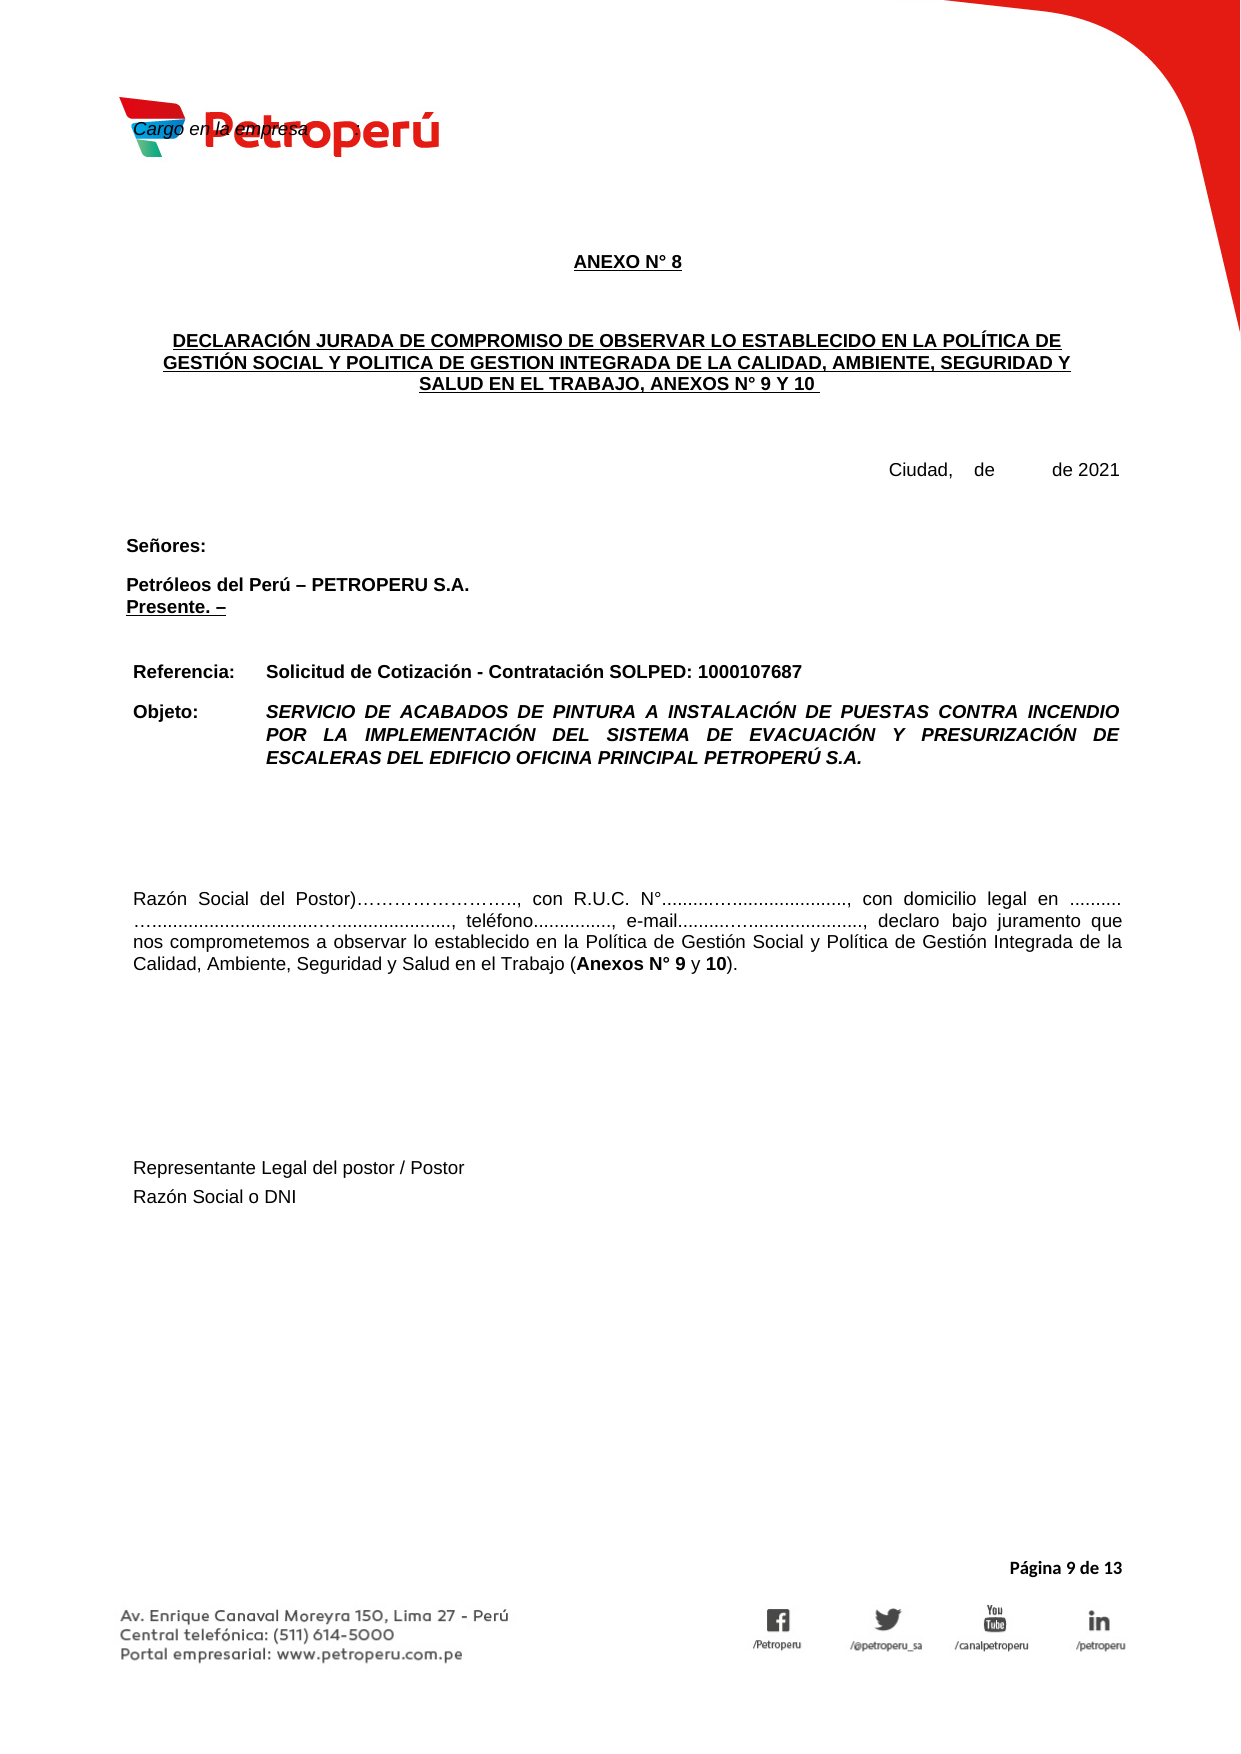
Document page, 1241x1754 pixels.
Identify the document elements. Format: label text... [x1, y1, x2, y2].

text ANEXO N° 8 [133, 251, 1122, 273]
text Razón Social o DNI [133, 1186, 1122, 1208]
text Referencia: Solicitud de Cotización - Contratación SOLPED: 1000107687 [133, 661, 1122, 682]
text DECLARACIÓN JURADA DE COMPROMISO DE OBSERVAR LO ESTABLECIDO EN LA POLÍTICA DE GESTIÓN SOCIAL Y POLITICA DE GESTION INTEGRADA DE LA CALIDAD, AMBIENTE, SEGURIDAD Y SALUD EN EL TRABAJO, ANEXOS N° 9 Y 10 [133, 330, 1101, 395]
text Representante Legal del postor / Postor [133, 1157, 1122, 1178]
text Petróleos del Perú – PETROPERU S.A. [126, 574, 1120, 596]
picture [1, 0, 1241, 350]
text Presente. – [126, 596, 1120, 617]
text Objeto: SERVICIO DE ACABADOS DE PINTURA A INSTALACIÓN DE PUESTAS CONTRA INCENDIO POR LA IMPLEMENTACIÓN DEL SISTEMA DE EVACUACIÓN Y PRESURIZACIÓN DE ESCALERAS DEL EDIFICIO OFICINA PRINCIPAL PETROPERÚ S.A. [133, 700, 1122, 768]
text Señores: [126, 534, 1120, 556]
text Razón Social del Postor)…………………….., con R.U.C. N°..........…......................, con domicilio legal en ..........…................................…......................, teléfono..............., e-mail..........…......................, declaro bajo juramento que nos comprometemos a observar lo establecido en la Política de Gestión Social y Política de Gestión Integrada de la Calidad, Ambiente, Seguridad y Salud en el Trabajo (Anexos N° 9 y 10). [133, 888, 1122, 974]
text Ciudad, de de 2021 [724, 459, 1120, 480]
text Cargo en la empresa : [133, 118, 1122, 140]
picture [1, 1596, 1241, 1751]
